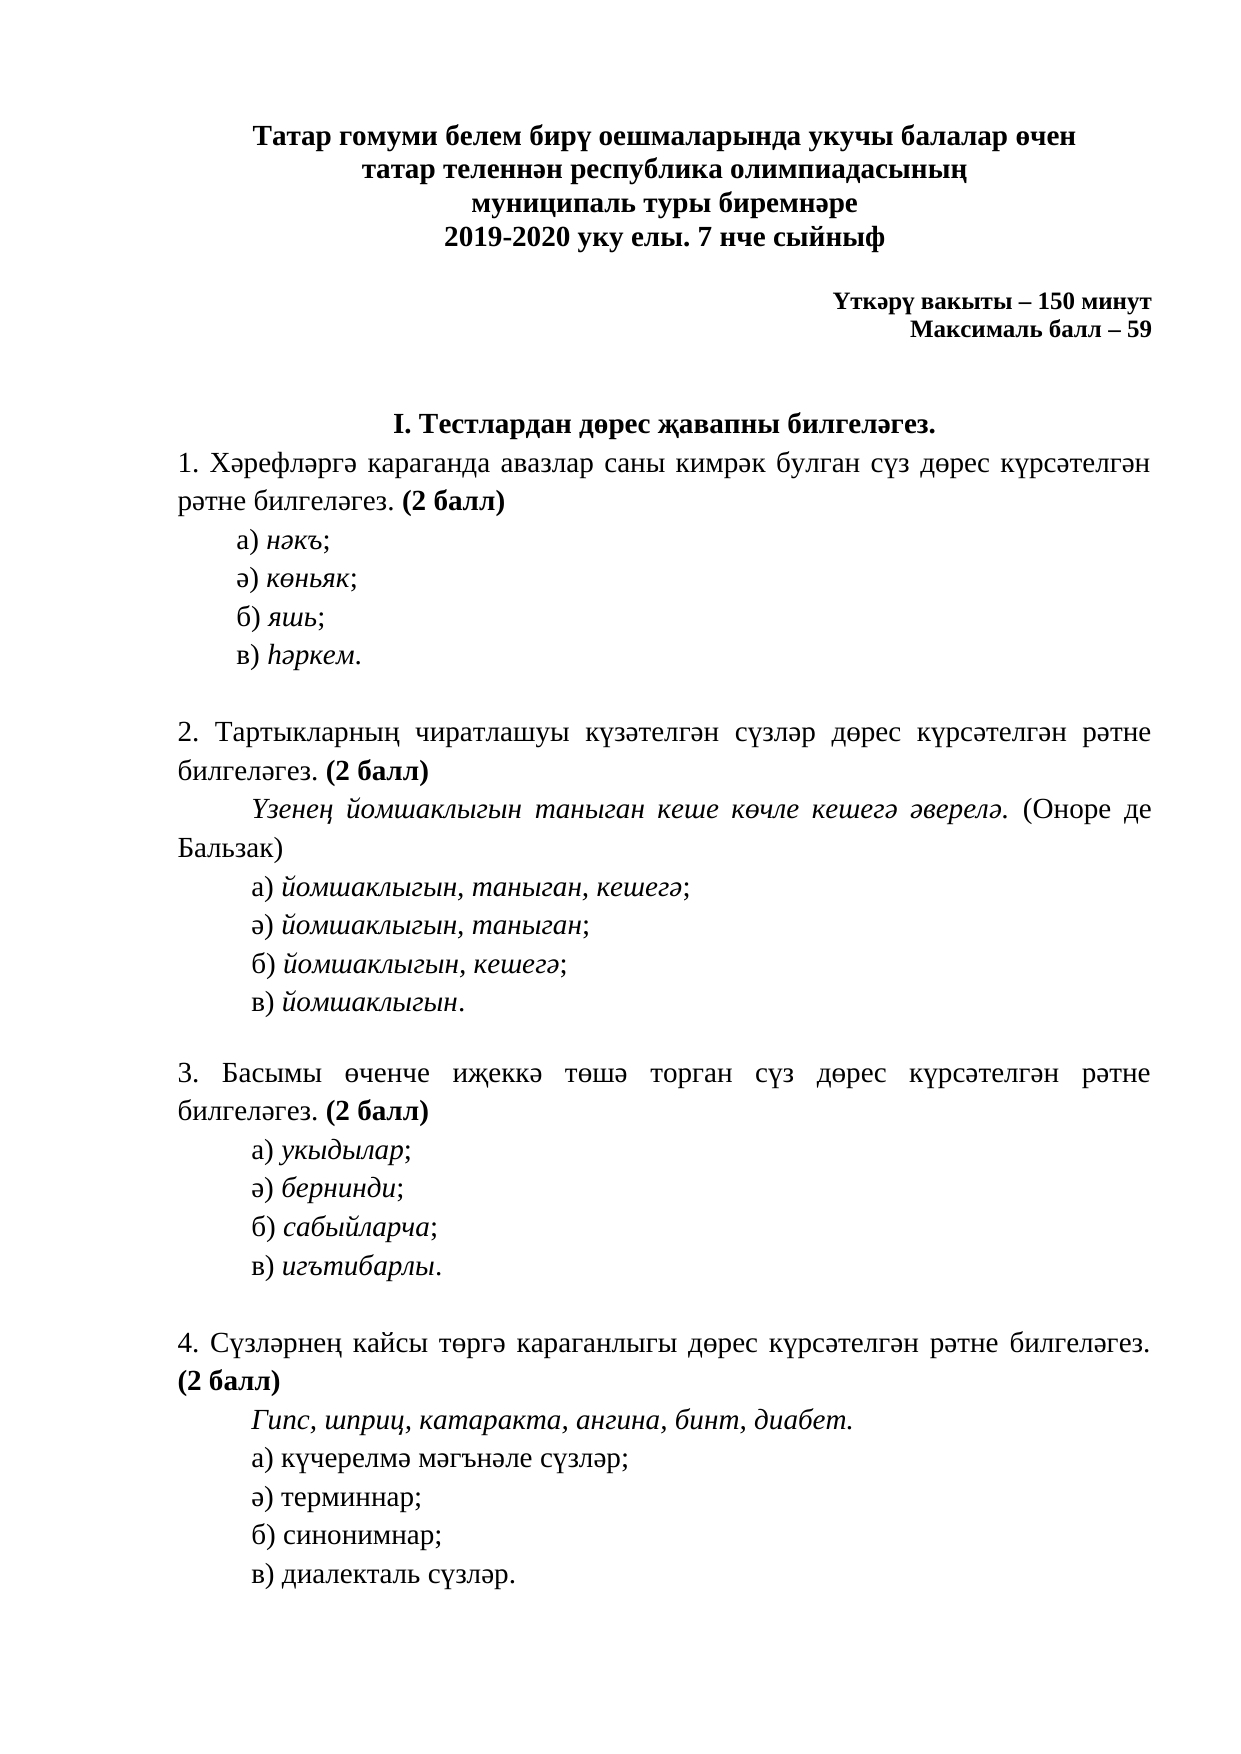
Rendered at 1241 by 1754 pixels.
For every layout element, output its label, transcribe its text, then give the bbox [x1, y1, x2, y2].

text в) диалекталь сүзләр. [177, 1556, 1152, 1589]
text ә) терминнар; [177, 1479, 1152, 1512]
text а) нәкъ; [177, 522, 1152, 555]
text а) йомшаклыгын, таныган, кешегә; [177, 869, 1152, 902]
text 4. Сүзләрнең кайсы төргә караганлыгы дөрес күрсәтелгән рәтне билгеләгез. (2 балл) [177, 1325, 1152, 1397]
text Максималь балл – 59 [177, 314, 1152, 343]
text в) игътибарлы. [177, 1248, 1152, 1281]
text б) сабыйларча; [177, 1209, 1152, 1243]
text Үзенең йомшаклыгын таныган кеше көчле кешегә әверелә. (Оноре де Бальзак) [177, 792, 1152, 864]
text б) яшь; [177, 599, 1152, 632]
text муниципаль туры биремнәре [177, 185, 1152, 219]
text ә) бернинди; [177, 1171, 1152, 1204]
text в) һәркем. [177, 637, 1152, 671]
text 3. Басымы өченче иҗеккә төшә торган сүз дөрес күрсәтелгән рәтне билгеләгез. (2 балл) [177, 1055, 1152, 1127]
text 2. Тартыкларның чиратлашуы күзәтелгән сүзләр дөрес күрсәтелгән рәтне билгеләгез. (2 балл) [177, 714, 1152, 787]
text а) укыдылар; [177, 1132, 1152, 1166]
text б) синонимнар; [177, 1517, 1152, 1551]
text I. Тестлардан дөрес җавапны билгеләгез. [177, 406, 1152, 440]
text татар теленнән республика олимпиадасының [177, 152, 1152, 185]
text б) йомшаклыгын, кешегә; [177, 946, 1152, 979]
text 2019-2020 уку елы. 7 нче сыйныф [177, 219, 1152, 252]
text Үткәрү вакыты – 150 минут [177, 286, 1152, 314]
text в) йомшаклыгын. [177, 984, 1152, 1018]
text Татар гомуми белем бирү оешмаларында укучы балалар өчен [177, 118, 1152, 152]
text 1. Хәрефләргә караганда авазлар саны кимрәк булган сүз дөрес күрсәтелгән рәтне билгеләгез. (2 балл) [177, 445, 1152, 517]
text Гипс, шприц, катаракта, ангина, бинт, диабет. [177, 1402, 1152, 1435]
text а) күчерелмә мәгънәле сүзләр; [177, 1440, 1152, 1474]
text ә) көньяк; [177, 560, 1152, 594]
text ә) йомшаклыгын, таныган; [177, 907, 1152, 941]
